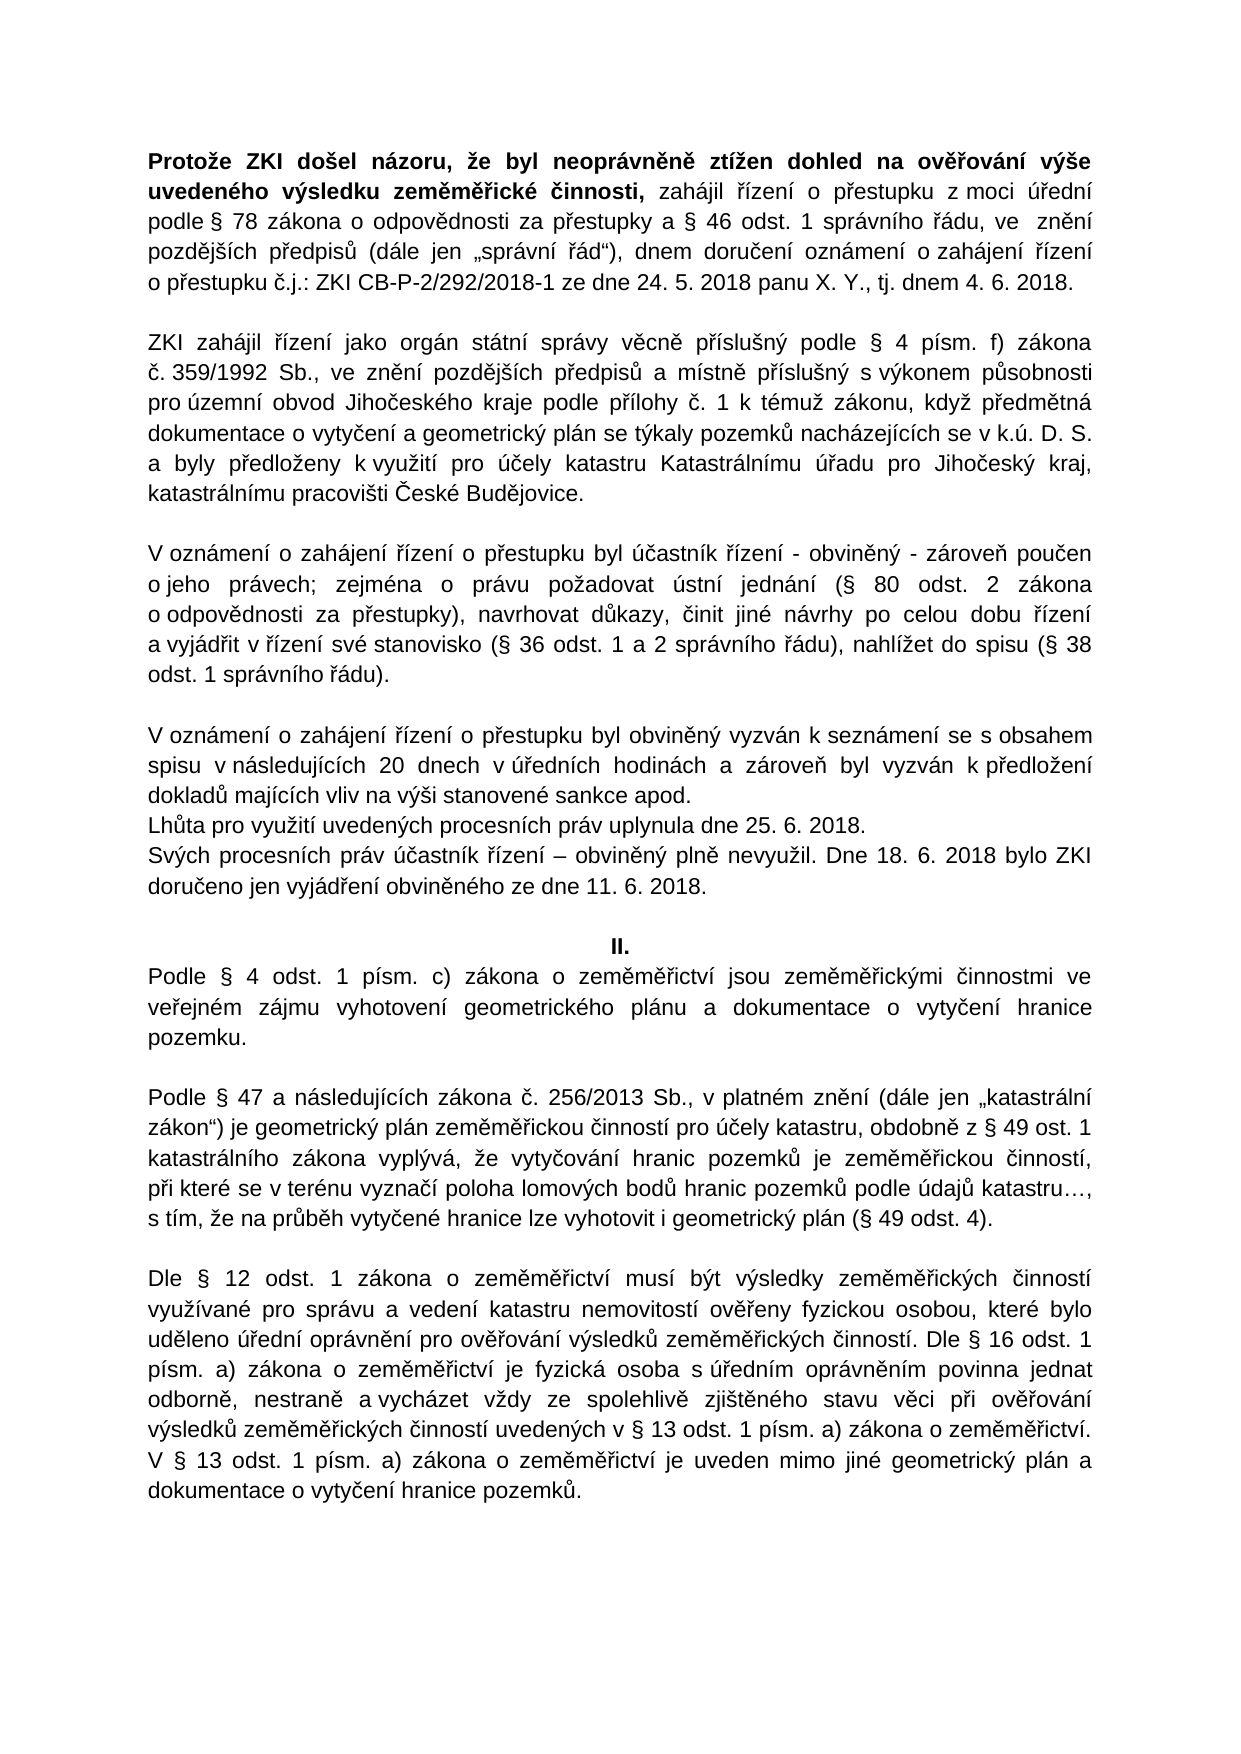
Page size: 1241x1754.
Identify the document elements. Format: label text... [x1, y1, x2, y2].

text Podle § 47 a následujících zákona č. 256/2013 Sb., v platném znění (dále jen „katastrální zákon“) je geometrický plán zeměměřickou činností pro účely katastru, obdobně z § 49 ost. 1 katastrálního zákona vyplývá, že vytyčování hranic pozemků je zeměměřickou činností, při které se v terénu vyznačí poloha lomových bodů hranic pozemků podle údajů katastru…, s tím, že na průběh vytyčené hranice lze vyhotovit i geometrický plán (§ 49 odst. 4). [148, 1084, 1093, 1231]
text Dle § 12 odst. 1 zákona o zeměměřictví musí být výsledky zeměměřických činností využívané pro správu a vedení katastru nemovitostí ověřeny fyzickou osobou, které bylo uděleno úřední oprávnění pro ověřování výsledků zeměměřických činností. Dle § 16 odst. 1 písm. a) zákona o zeměměřictví je fyzická osoba s úředním oprávněním povinna jednat odborně, nestraně a vycházet vždy ze spolehlivě zjištěného stavu věci při ověřování výsledků zeměměřických činností uvedených v § 13 odst. 1 písm. a) zákona o zeměměřictví. V § 13 odst. 1 písm. a) zákona o zeměměřictví je uveden mimo jiné geometrický plán a dokumentace o vytyčení hranice pozemků. [148, 1265, 1093, 1503]
text V oznámení o zahájení řízení o přestupku byl obviněný vyzván k seznámení se s obsahem spisu v následujících 20 dnech v úředních hodinách a zároveň byl vyzván k předložení dokladů majících vliv na výši stanovené sankce apod. [148, 722, 1093, 808]
text Svých procesních práv účastník řízení – obviněný plně nevyužil. Dne 18. 6. 2018 bylo ZKI doručeno jen vyjádření obviněného ze dne 11. 6. 2018. [148, 842, 1093, 899]
text Podle § 4 odst. 1 písm. c) zákona o zeměměřictví jsou zeměměřickými činnostmi ve veřejném zájmu vyhotovení geometrického plánu a dokumentace o vytyčení hranice pozemku. [148, 963, 1093, 1050]
text Lhůta pro využití uvedených procesních práv uplynula dne 25. 6. 2018. [148, 812, 1093, 838]
text ZKI zahájil řízení jako orgán státní správy věcně příslušný podle § 4 písm. f) zákona č. 359/1992 Sb., ve znění pozdějších předpisů a místně příslušný s výkonem působnosti pro územní obvod Jihočeského kraje podle přílohy č. 1 k témuž zákonu, když předmětná dokumentace o vytyčení a geometrický plán se týkaly pozemků nacházejících se v k.ú. D. S. a byly předloženy k využití pro účely katastru Katastrálnímu úřadu pro Jihočeský kraj, katastrálnímu pracovišti České Budějovice. [148, 329, 1093, 506]
text V oznámení o zahájení řízení o přestupku byl účastník řízení - obviněný - zároveň poučen o jeho právech; zejména o právu požadovat ústní jednání (§ 80 odst. 2 zákona o odpovědnosti za přestupky), navrhovat důkazy, činit jiné návrhy po celou dobu řízení a vyjádřit v řízení své stanovisko (§ 36 odst. 1 a 2 správního řádu), nahlížet do spisu (§ 38 odst. 1 správního řádu). [148, 540, 1093, 687]
text II. [148, 933, 1093, 959]
text Protože ZKI došel názoru, že byl neoprávněně ztížen dohled na ověřování výše uvedeného výsledku zeměměřické činnosti, zahájil řízení o přestupku z moci úřední podle § 78 zákona o odpovědnosti za přestupky a § 46 odst. 1 správního řádu, ve znění pozdějších předpisů (dále jen „správní řád“), dnem doručení oznámení o zahájení řízení o přestupku č.j.: ZKI CB-P-2/292/2018-1 ze dne 24. 5. 2018 panu X. Y., tj. dnem 4. 6. 2018. [148, 148, 1093, 295]
